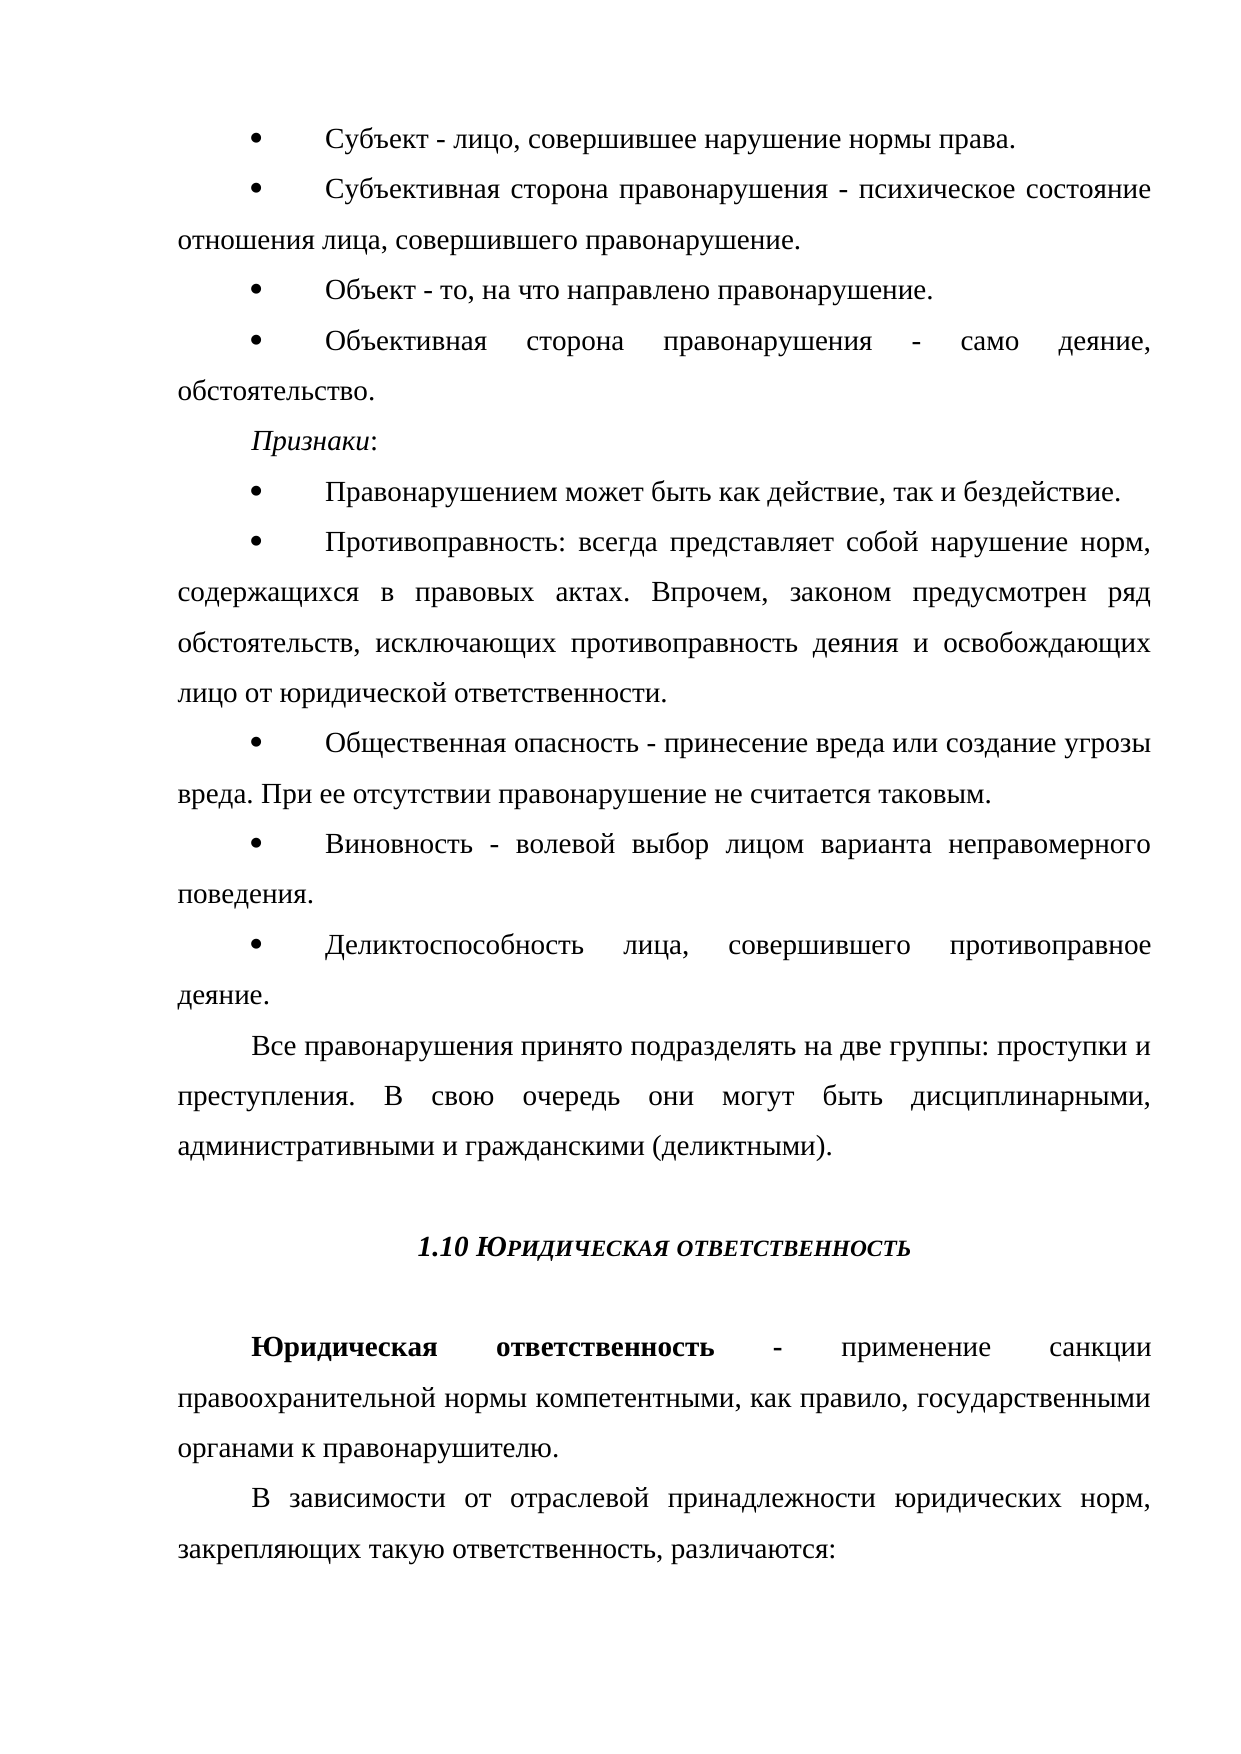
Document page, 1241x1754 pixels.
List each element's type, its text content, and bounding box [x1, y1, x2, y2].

list Противоправность: всегда представляет собой нарушение норм, содержащихся в правовых актах. Впрочем, законом предусмотрен ряд обстоятельств, исключающих противоправность деяния и освобождающих лицо от юридической ответственности. [177, 524, 1152, 709]
text В зависимости от отраслевой принадлежности юридических норм, закрепляющих такую ответственность, различаются: [177, 1480, 1152, 1564]
list Деликтоспособность лица, совершившего противоправное деяние. [177, 927, 1152, 1011]
list Субъективная сторона правонарушения - психическое состояние отношения лица, совершившего правонарушение. [177, 171, 1152, 255]
list Виновность - волевой выбор лицом варианта неправомерного поведения. [177, 826, 1152, 910]
list Объективная сторона правонарушения - само деяние, обстоятельство. [177, 323, 1152, 407]
list Общественная опасность - принесение вреда или создание угрозы вреда. При ее отсутствии правонарушение не считается таковым. [177, 725, 1152, 809]
subtitle 1.10 Юридическая ответственность [177, 1229, 1152, 1262]
list Правонарушением может быть как действие, так и бездействие. [177, 474, 1152, 507]
text Все правонарушения принято подразделять на две группы: проступки и преступления. В свою очередь они могут быть дисциплинарными, административными и гражданскими (деликтными). [177, 1028, 1152, 1162]
list Объект - то, на что направлено правонарушение. [177, 272, 1152, 306]
text Юридическая ответственность - применение санкции правоохранительной нормы компетентными, как правило, государственными органами к правонарушителю. [177, 1329, 1152, 1464]
text Признаки: [177, 423, 1152, 457]
list Субъект - лицо, совершившее нарушение нормы права. [177, 121, 1152, 155]
